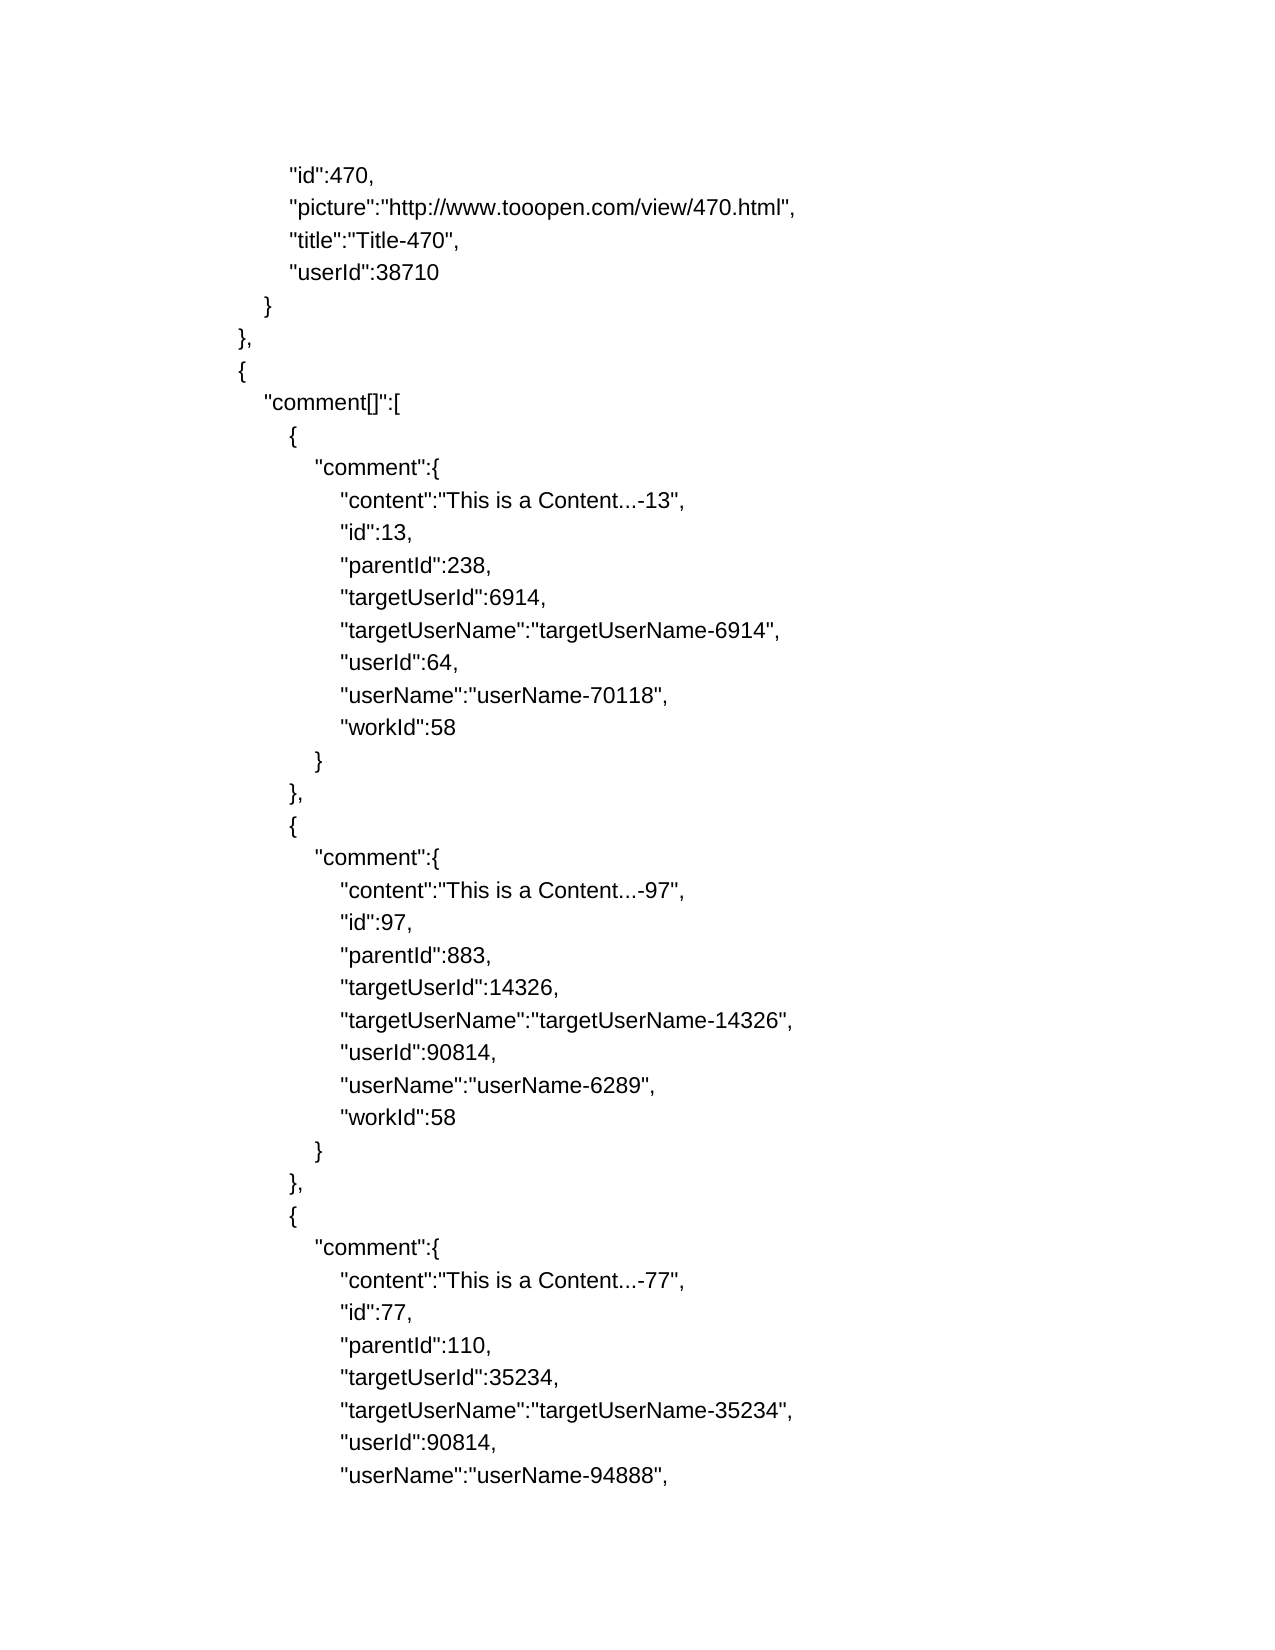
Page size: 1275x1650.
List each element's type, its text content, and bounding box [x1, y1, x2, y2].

text "id":470, [187, 159, 1087, 191]
text "comment":{ [187, 451, 1087, 484]
text }, [187, 1166, 1087, 1199]
text "userId":64, [187, 646, 1087, 679]
text "parentId":238, [187, 549, 1087, 581]
text { [187, 1199, 1087, 1231]
text "comment":{ [187, 841, 1087, 874]
text "targetUserName":"targetUserName-35234", [187, 1394, 1087, 1426]
text "userName":"userName-6289", [187, 1069, 1087, 1101]
text "id":77, [187, 1296, 1087, 1329]
text { [187, 419, 1087, 451]
text "comment":{ [187, 1231, 1087, 1264]
text { [187, 354, 1087, 386]
text } [187, 744, 1087, 776]
text "parentId":883, [187, 939, 1087, 971]
text "userName":"userName-70118", [187, 679, 1087, 711]
text "id":97, [187, 906, 1087, 939]
text "picture":"http://www.tooopen.com/view/470.html", [187, 191, 1087, 224]
text "comment[]":[ [187, 386, 1087, 419]
text "userId":90814, [187, 1426, 1087, 1459]
text "targetUserName":"targetUserName-14326", [187, 1004, 1087, 1036]
text "content":"This is a Content...-13", [187, 484, 1087, 516]
text { [187, 809, 1087, 841]
text }, [187, 776, 1087, 809]
text }, [187, 321, 1087, 354]
text "id":13, [187, 516, 1087, 549]
text } [187, 1134, 1087, 1166]
text "workId":58 [187, 711, 1087, 744]
text "title":"Title-470", [187, 224, 1087, 256]
text "targetUserId":6914, [187, 581, 1087, 614]
text "content":"This is a Content...-97", [187, 874, 1087, 906]
text "userName":"userName-94888", [187, 1459, 1087, 1491]
text "userId":38710 [187, 256, 1087, 289]
text "targetUserId":14326, [187, 971, 1087, 1004]
text "workId":58 [187, 1101, 1087, 1134]
text } [187, 289, 1087, 321]
text "targetUserId":35234, [187, 1361, 1087, 1394]
text "userId":90814, [187, 1036, 1087, 1069]
text "targetUserName":"targetUserName-6914", [187, 614, 1087, 646]
text "parentId":110, [187, 1329, 1087, 1361]
text "content":"This is a Content...-77", [187, 1264, 1087, 1296]
